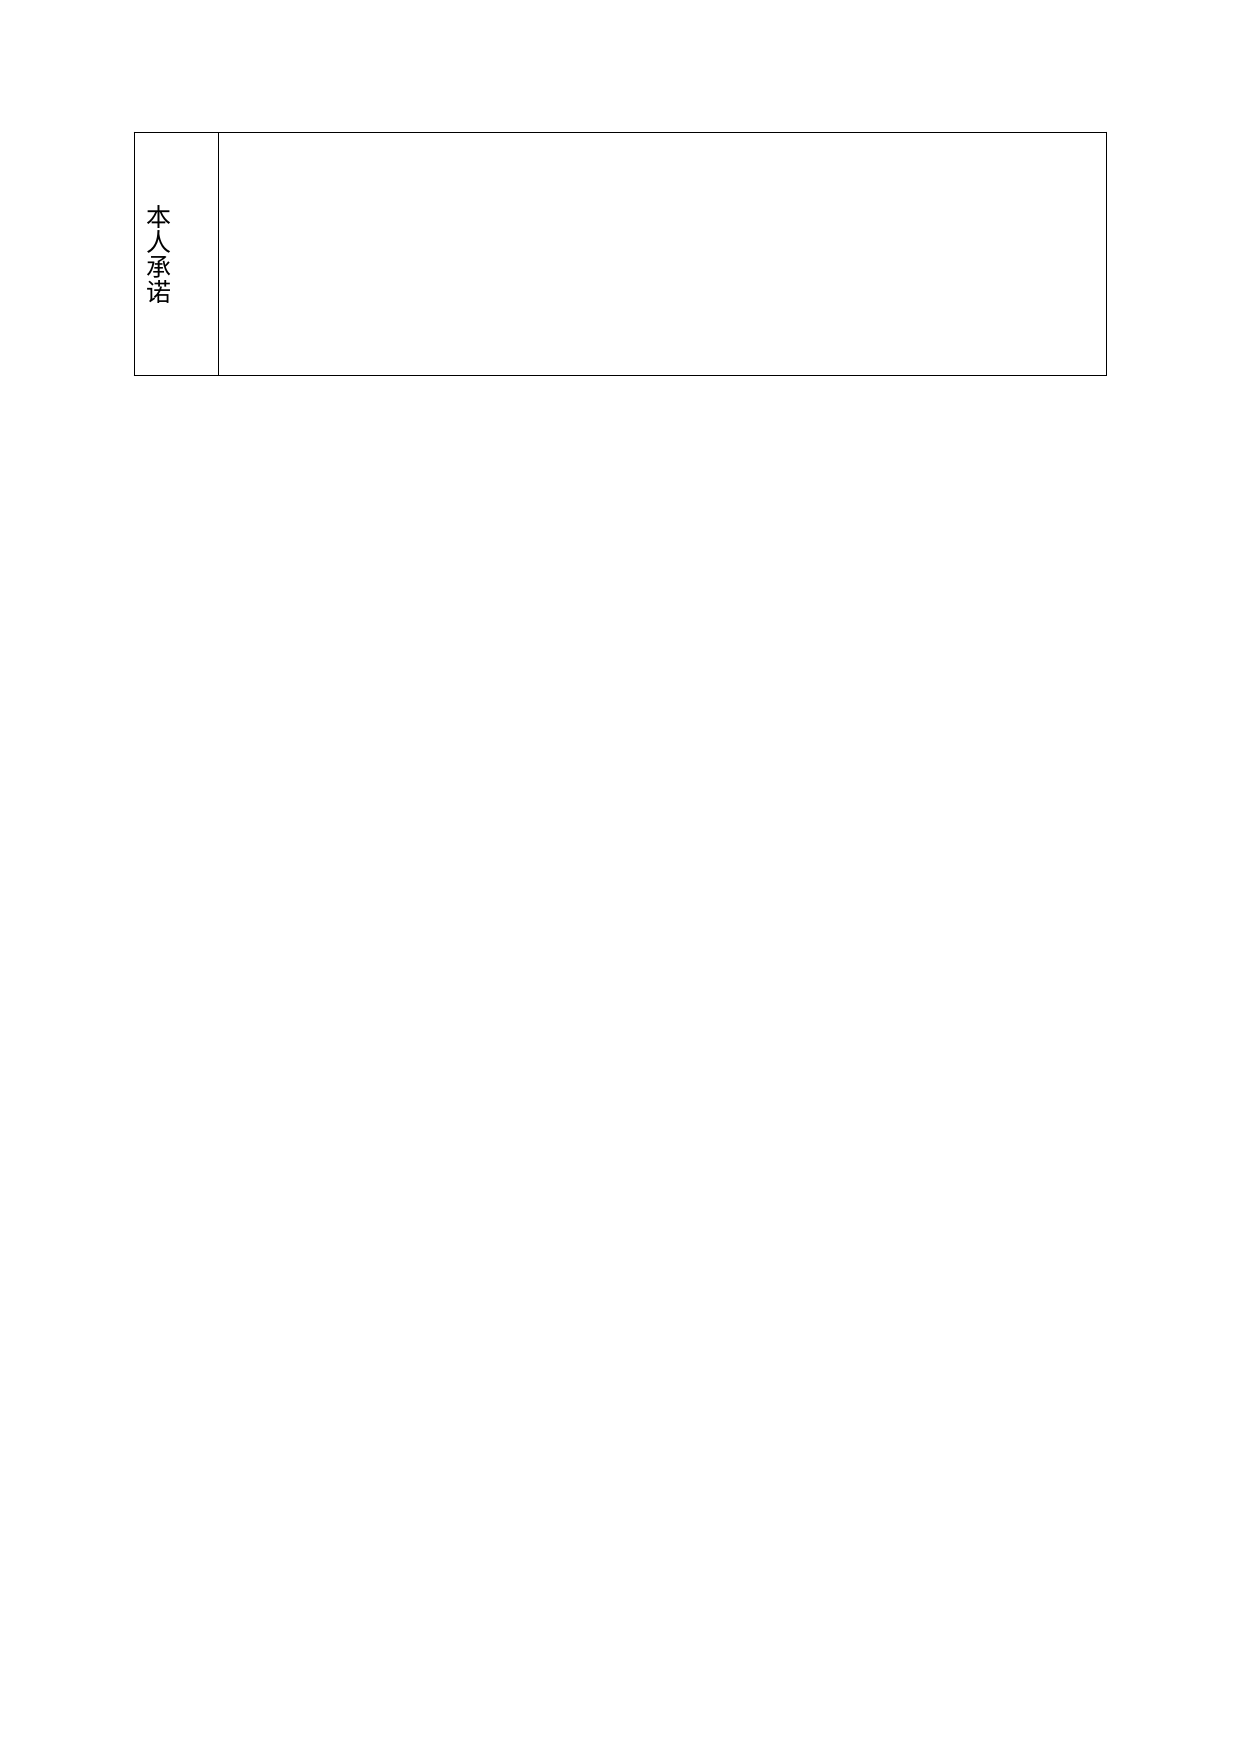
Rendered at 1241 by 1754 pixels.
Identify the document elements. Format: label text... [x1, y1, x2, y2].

table_cell 本人承诺 [135, 133, 218, 375]
table_cell [219, 133, 1106, 375]
